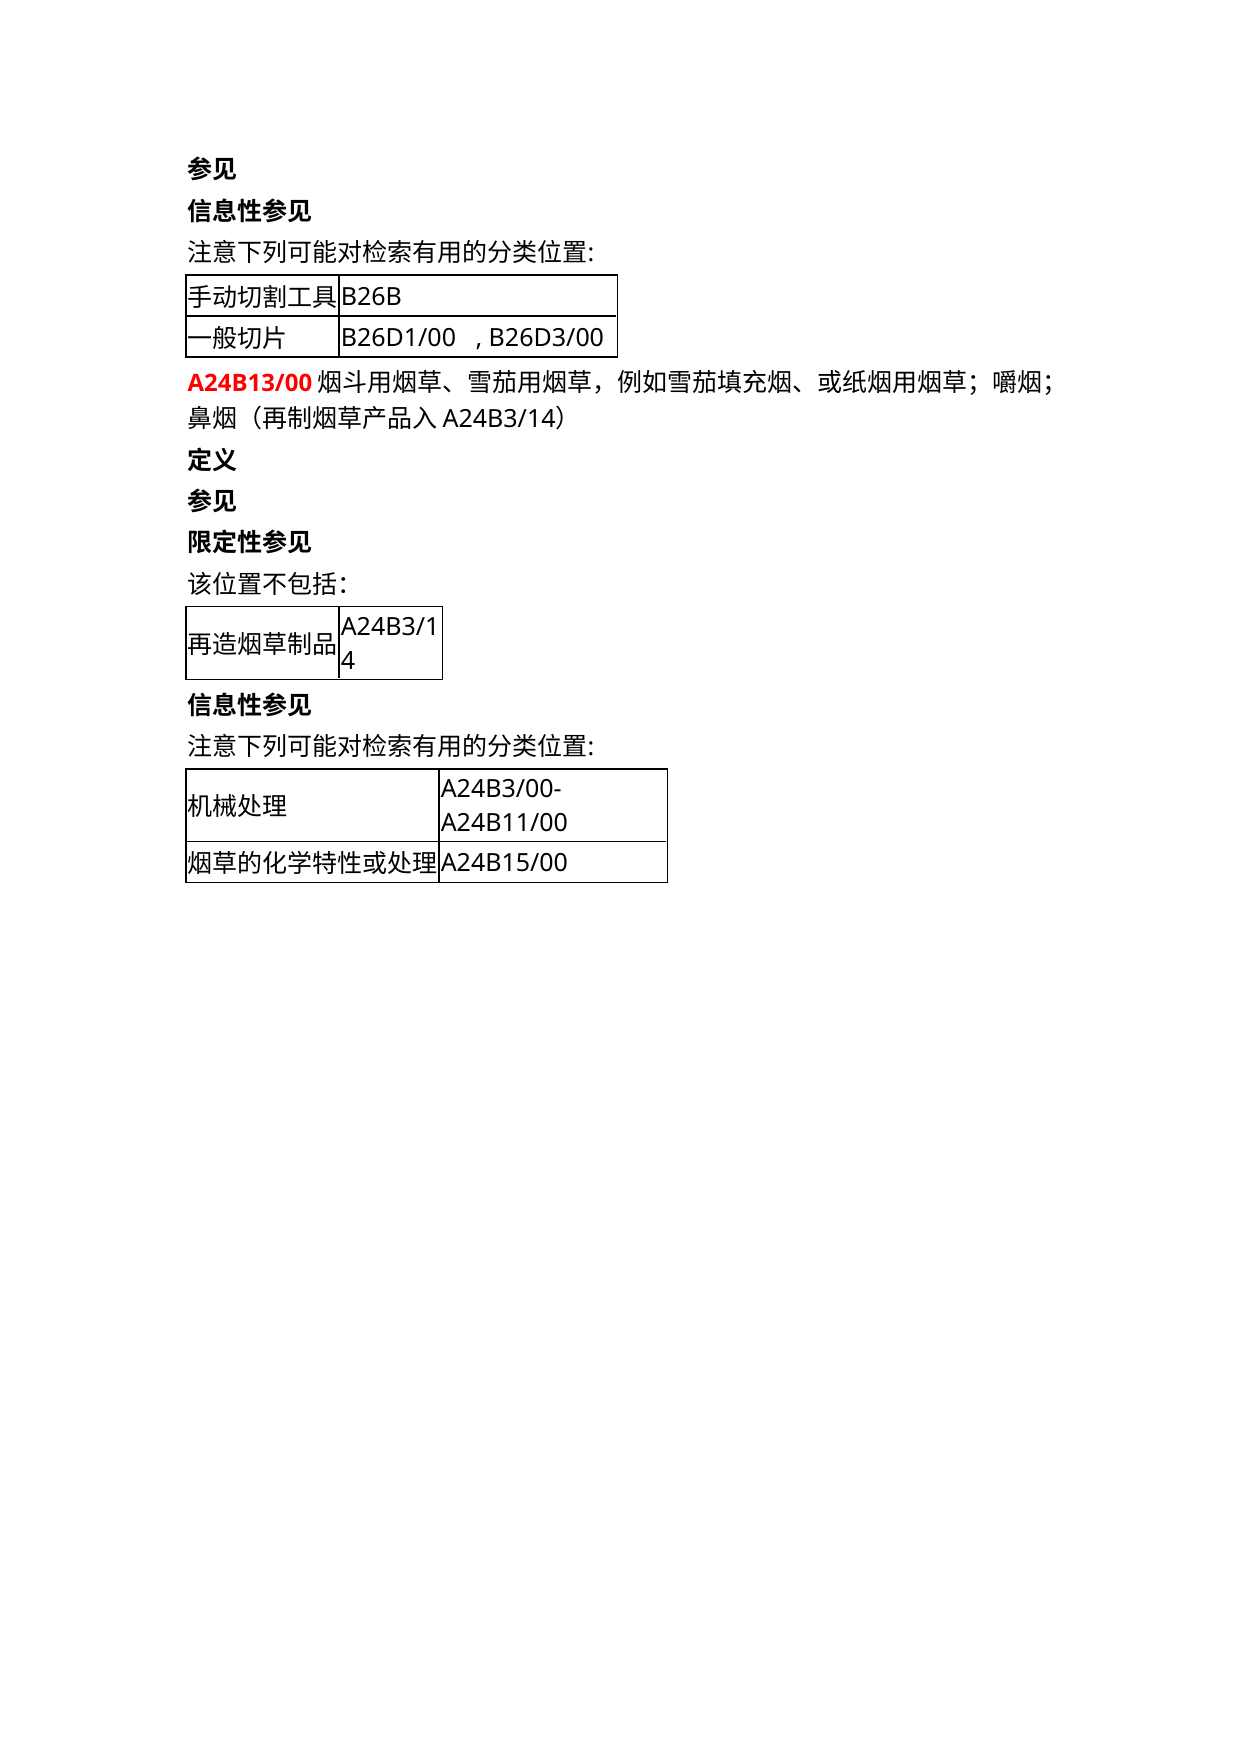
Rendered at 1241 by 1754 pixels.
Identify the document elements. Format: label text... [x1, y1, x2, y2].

table_header 手动切割工具 [187, 276, 338, 315]
table_header 机械处理 [187, 770, 438, 841]
table_cell 烟草的化学特性或处理 [187, 842, 438, 882]
text 参见 [187, 482, 1053, 518]
table_cell B26D1/00 , B26D3/00 [340, 315, 617, 356]
text 参见 [187, 150, 1053, 186]
table_header 再造烟草制品 [187, 607, 338, 678]
table_header B26B [340, 276, 617, 315]
table_header A24B3/14 [340, 607, 442, 678]
text 信息性参见 [187, 191, 1053, 228]
text 信息性参见 [187, 685, 1053, 721]
text 该位置不包括： [187, 564, 1053, 601]
table_cell A24B15/00 [440, 841, 667, 882]
text 注意下列可能对检索有用的分类位置: [187, 726, 1053, 763]
table_header A24B3/00-A24B11/00 [440, 770, 667, 841]
text 限定性参见 [187, 523, 1053, 559]
text A24B13/00烟斗用烟草、雪茄用烟草，例如雪茄填充烟、或纸烟用烟草；嚼烟；鼻烟（再制烟草产品入A24B3/14） [187, 363, 1053, 435]
text 定义 [187, 440, 1053, 476]
table_cell 一般切片 [187, 317, 338, 356]
text 注意下列可能对检索有用的分类位置: [187, 233, 1053, 269]
